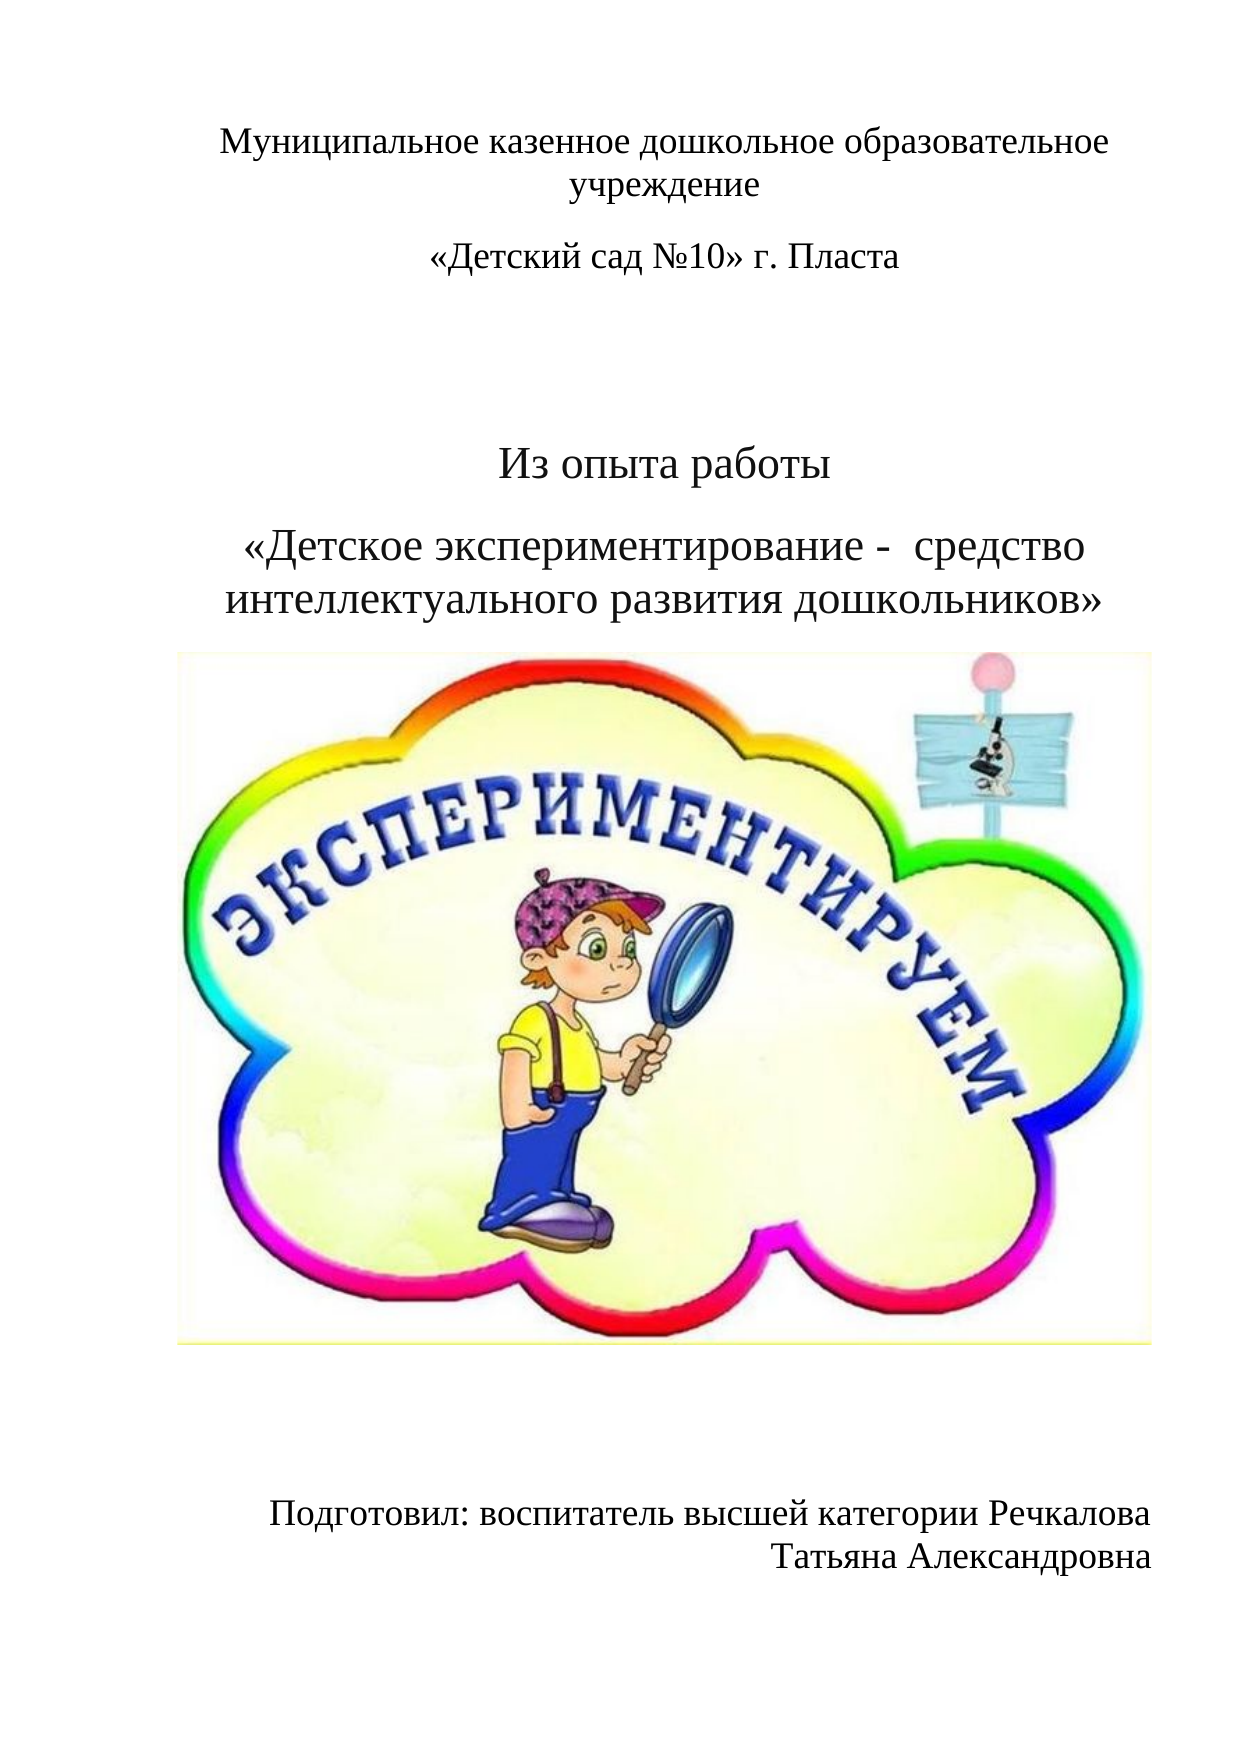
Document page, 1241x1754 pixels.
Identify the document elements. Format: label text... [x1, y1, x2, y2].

text «Детский сад №10» г. Пласта [177, 233, 1152, 277]
text «Детское экспериментирование - средство интеллектуального развития дошкольников» [177, 518, 1152, 623]
text Из опыта работы [177, 436, 1152, 489]
text Муниципальное казенное дошкольное образовательное учреждение [177, 118, 1152, 204]
picture [177, 652, 1152, 1345]
text Подготовил: воспитатель высшей категории Речкалова Татьяна Александровна [177, 1490, 1152, 1576]
